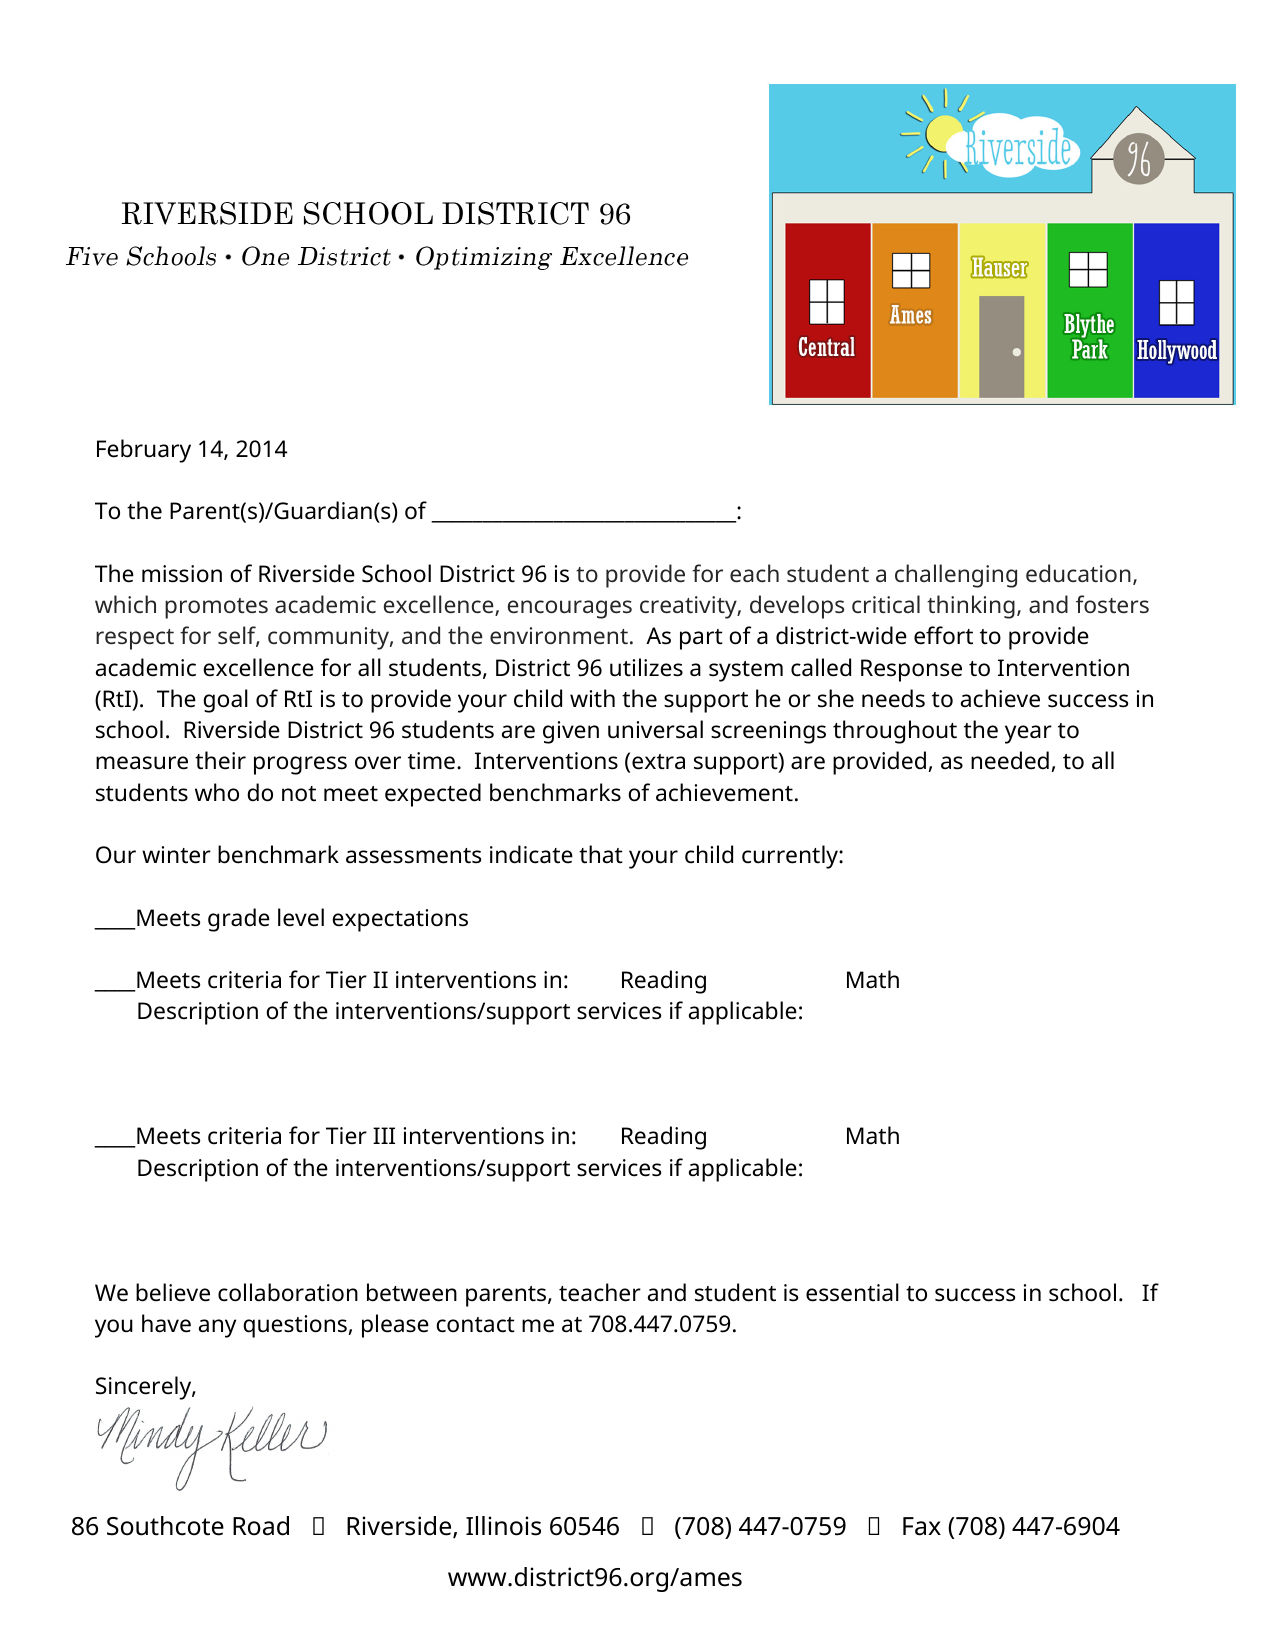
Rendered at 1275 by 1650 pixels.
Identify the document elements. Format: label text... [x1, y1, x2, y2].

text Our winter benchmark assessments indicate that your child currently: [94, 839, 1181, 870]
picture [94, 1401, 338, 1496]
text Description of the interventions/support services if applicable: [94, 1152, 1181, 1183]
text Sincerely, [94, 1370, 1181, 1402]
text Description of the interventions/support services if applicable: [94, 995, 1181, 1027]
text ____Meets grade level expectations [94, 902, 1181, 933]
text To the Parent(s)/Guardian(s) of ______________________________: [94, 495, 1181, 527]
text We believe collaboration between parents, teacher and student is essential to success in school. If you have any questions, please contact me at 708.447.0759. [94, 1277, 1181, 1339]
text ____Meets criteria for Tier III interventions in: Reading Math [94, 1120, 1181, 1152]
text The mission of Riverside School District 96 is to provide for each student a challenging education, which promotes academic excellence, encourages creativity, develops critical thinking, and fosters respect for self, community, and the environment. As part of a district-wide effort to provide academic excellence for all students, District 96 utilizes a system called Response to Intervention (RtI). The goal of RtI is to provide your child with the support he or she needs to achieve success in school. Riverside District 96 students are given universal screenings throughout the year to measure their progress over time. Interventions (extra support) are provided, as needed, to all students who do not meet expected benchmarks of achievement. [94, 558, 1181, 808]
picture [0, 28, 1275, 433]
text ____Meets criteria for Tier II interventions in: Reading Math [94, 964, 1181, 995]
text February 14, 2014 [94, 433, 1181, 464]
